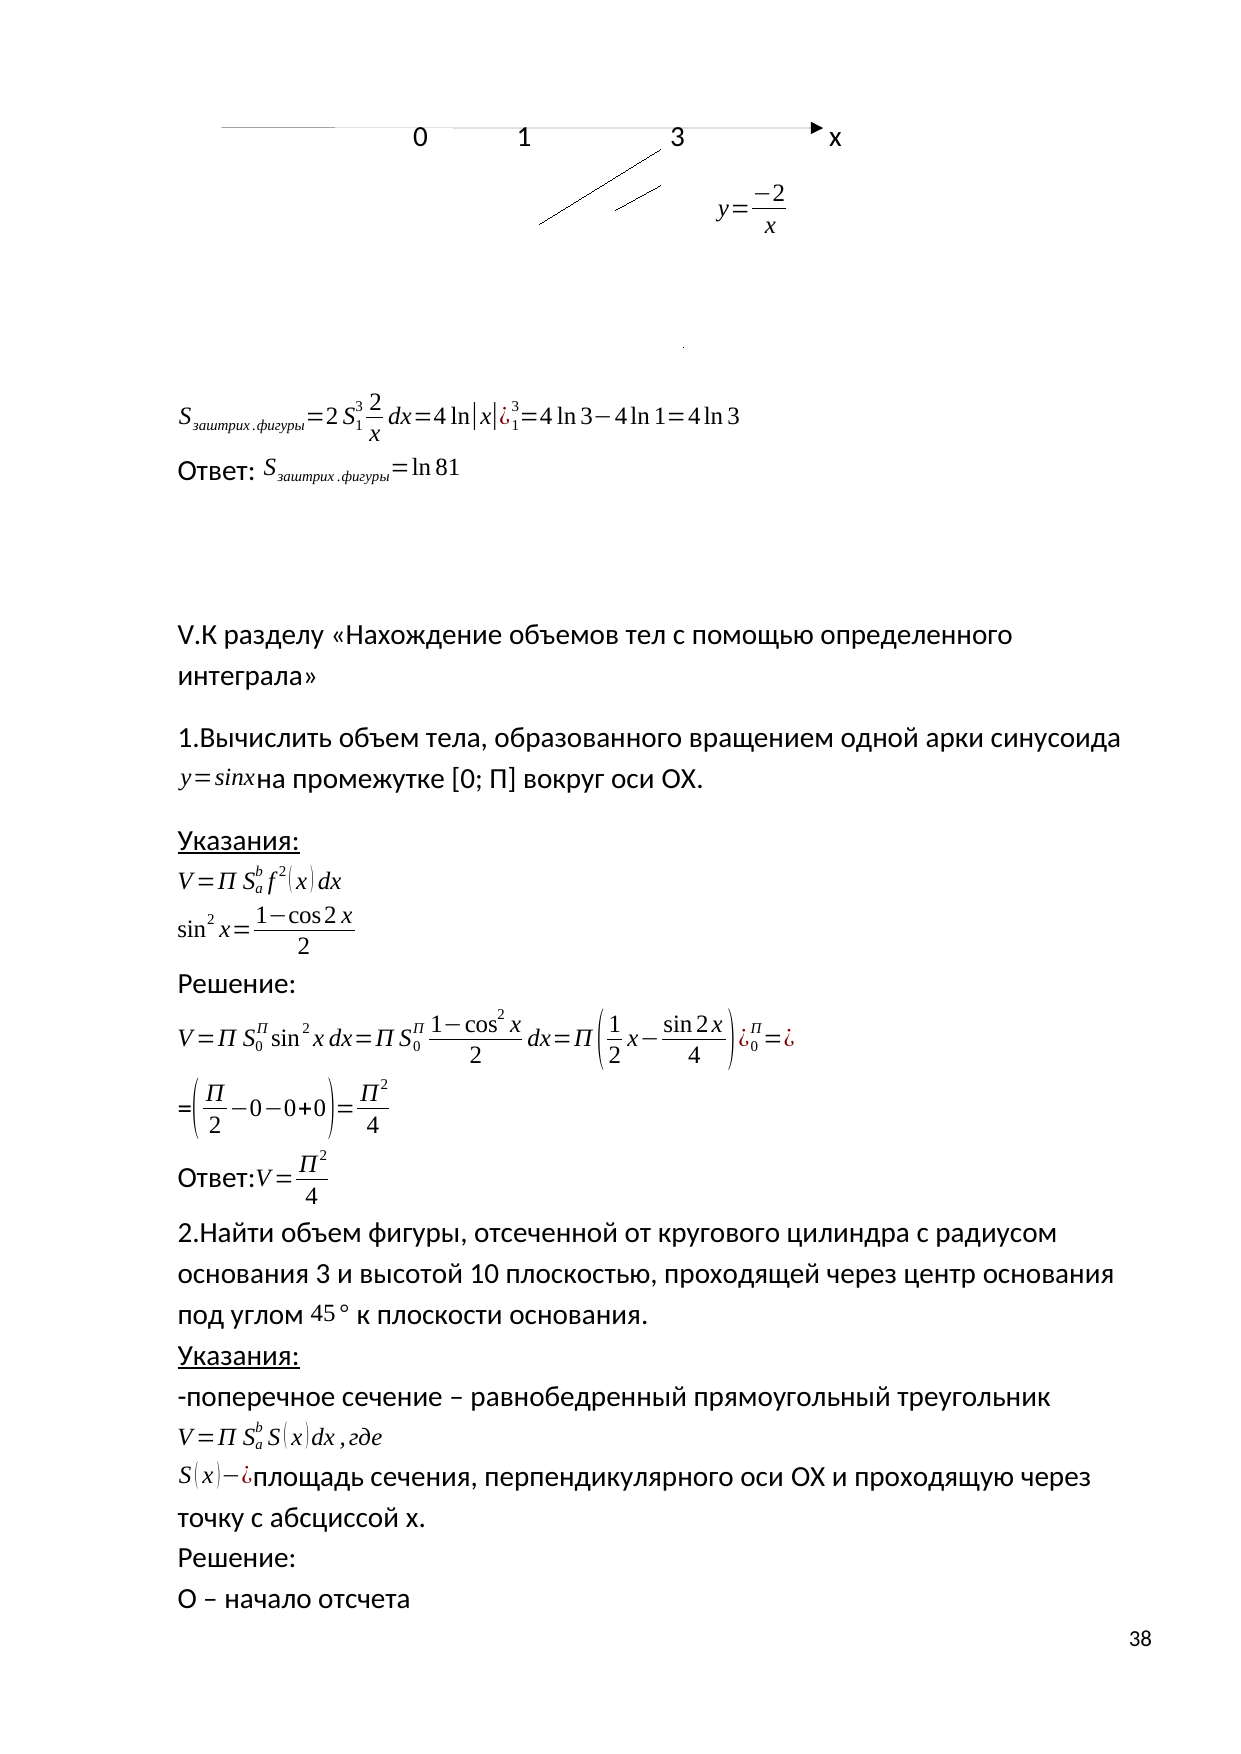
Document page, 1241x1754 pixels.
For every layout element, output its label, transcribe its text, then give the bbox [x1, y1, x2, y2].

text площадь сечения, перпендикулярного оси OX и проходящую через точку с абсциссой x. [177, 1458, 1152, 1534]
text Решение: [177, 1539, 1152, 1575]
text -поперечное сечение – равнобедренный прямоугольный треугольник [177, 1378, 1152, 1413]
text Ответ: [177, 452, 1152, 487]
text O – начало отсчета [177, 1581, 1152, 1616]
text 1.Вычислить объем тела, образованного вращением одной арки синусоида на промежутке [0; П] вокруг оси OX. [177, 719, 1152, 795]
text = [177, 1075, 1152, 1141]
text 0 1 3 x [177, 118, 1152, 154]
text 2.Найти объем фигуры, отсеченной от кругового цилиндра с радиусом основания 3 и высотой 10 плоскостью, проходящей через центр основания под углом к плоскости основания. [177, 1214, 1152, 1331]
text V.К разделу «Нахождение объемов тел с помощью определенного интеграла» [177, 616, 1152, 693]
text Решение: [177, 965, 1152, 1000]
text Указания: [177, 822, 1152, 857]
text Ответ: [177, 1146, 1152, 1209]
text Указания: [177, 1337, 1152, 1372]
